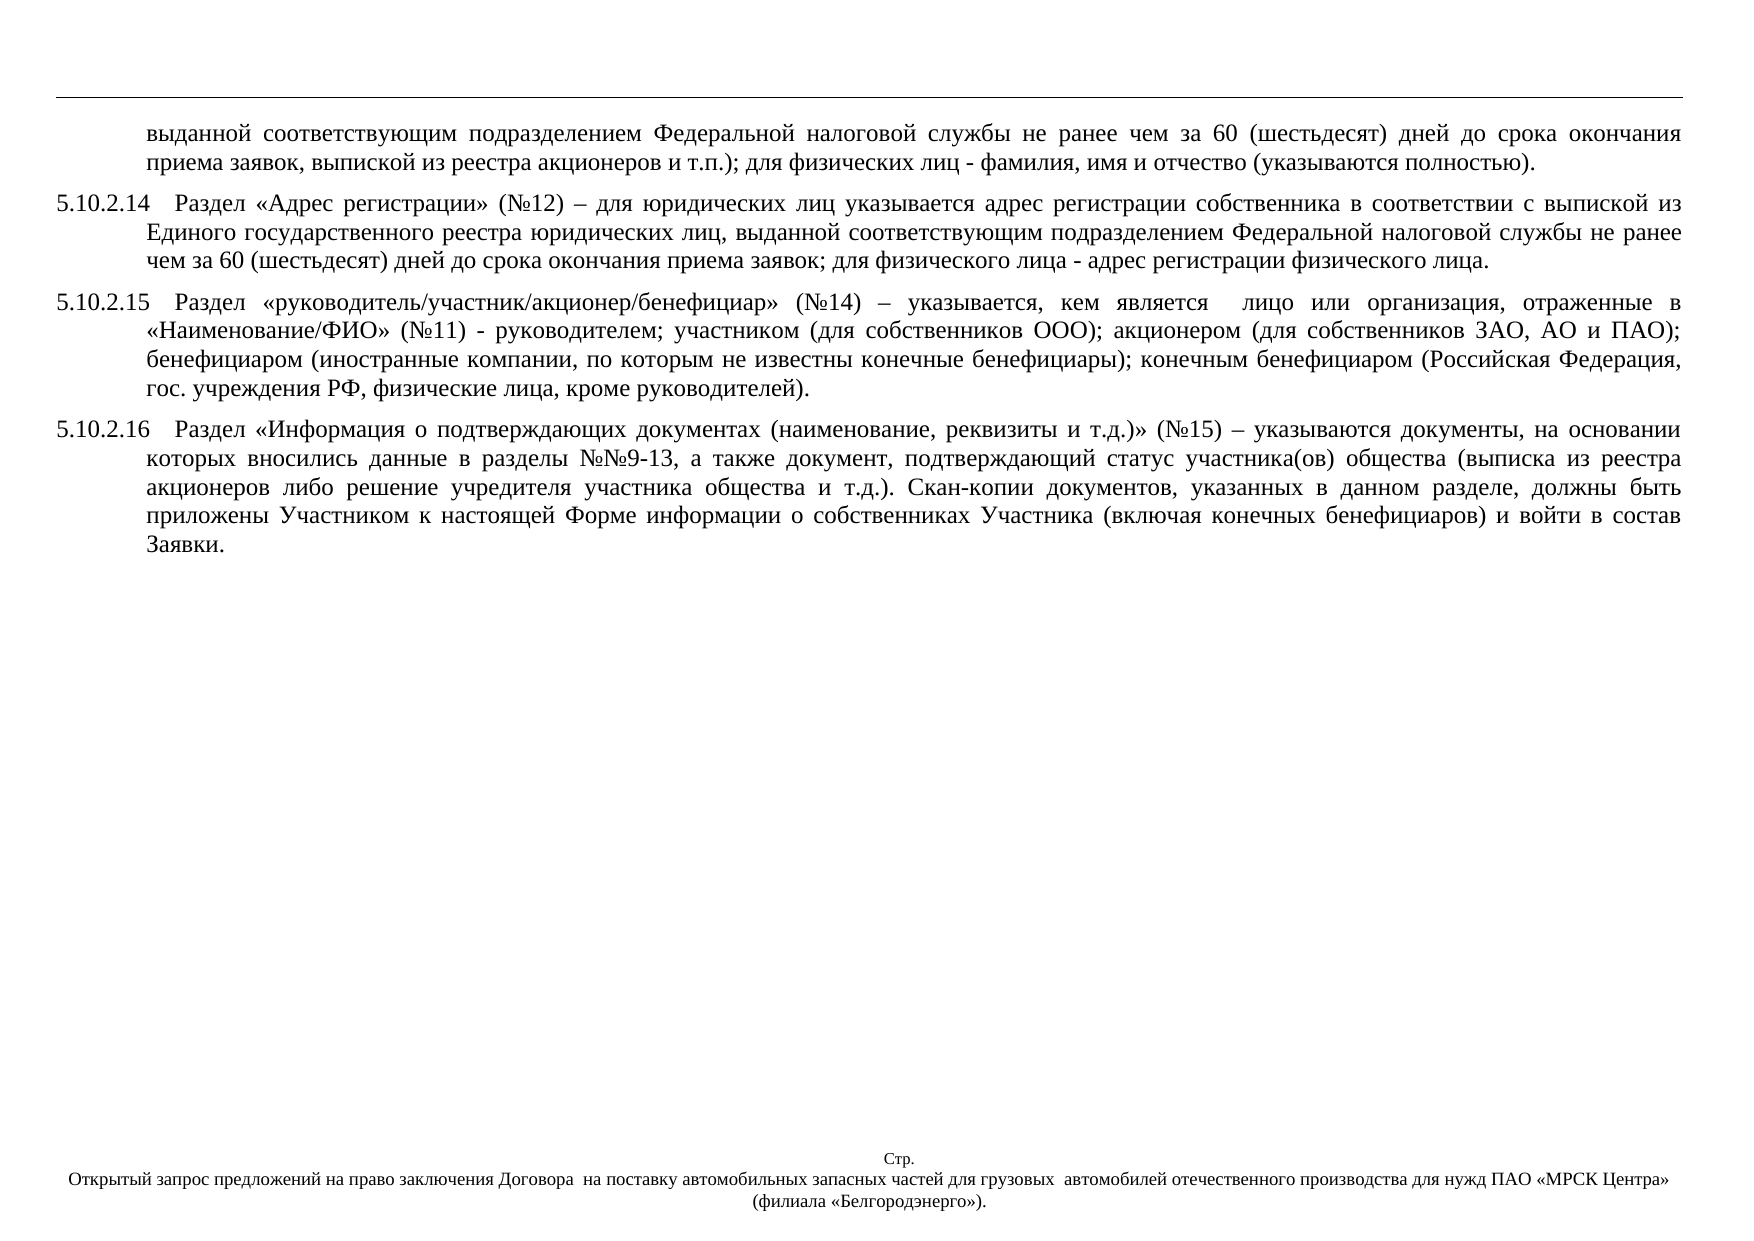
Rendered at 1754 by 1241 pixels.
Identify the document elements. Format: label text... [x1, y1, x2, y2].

list Раздел «Информация о подтверждающих документах (наименование, реквизиты и т.д.)» (№15) – указываются документы, на основании которых вносились данные в разделы №№9-13, а также документ, подтверждающий статус участника(ов) общества (выписка из реестра акционеров либо решение учредителя участника общества и т.д.). Скан-копии документов, указанных в данном разделе, должны быть приложены Участником к настоящей Форме информации о собственниках Участника (включая конечных бенефициаров) и войти в состав Заявки. [56, 414, 1683, 558]
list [56, 118, 1683, 176]
list Раздел «Адрес регистрации» (№12) – для юридических лиц указывается адрес регистрации собственника в соответствии с выпиской из Единого государственного реестра юридических лиц, выданной соответствующим подразделением Федеральной налоговой службы не ранее чем за 60 (шестьдесят) дней до срока окончания приема заявок; для физического лица - адрес регистрации физического лица. [56, 188, 1683, 274]
list Раздел «руководитель/участник/акционер/бенефициар» (№14) – указывается, кем является лицо или организация, отраженные в «Наименование/ФИО» (№11) - руководителем; участником (для собственников ООО); акционером (для собственников ЗАО, АО и ПАО); бенефициаром (иностранные компании, по которым не известны конечные бенефициары); конечным бенефициаром (Российская Федерация, гос. учреждения РФ, физические лица, кроме руководителей). [56, 287, 1683, 402]
